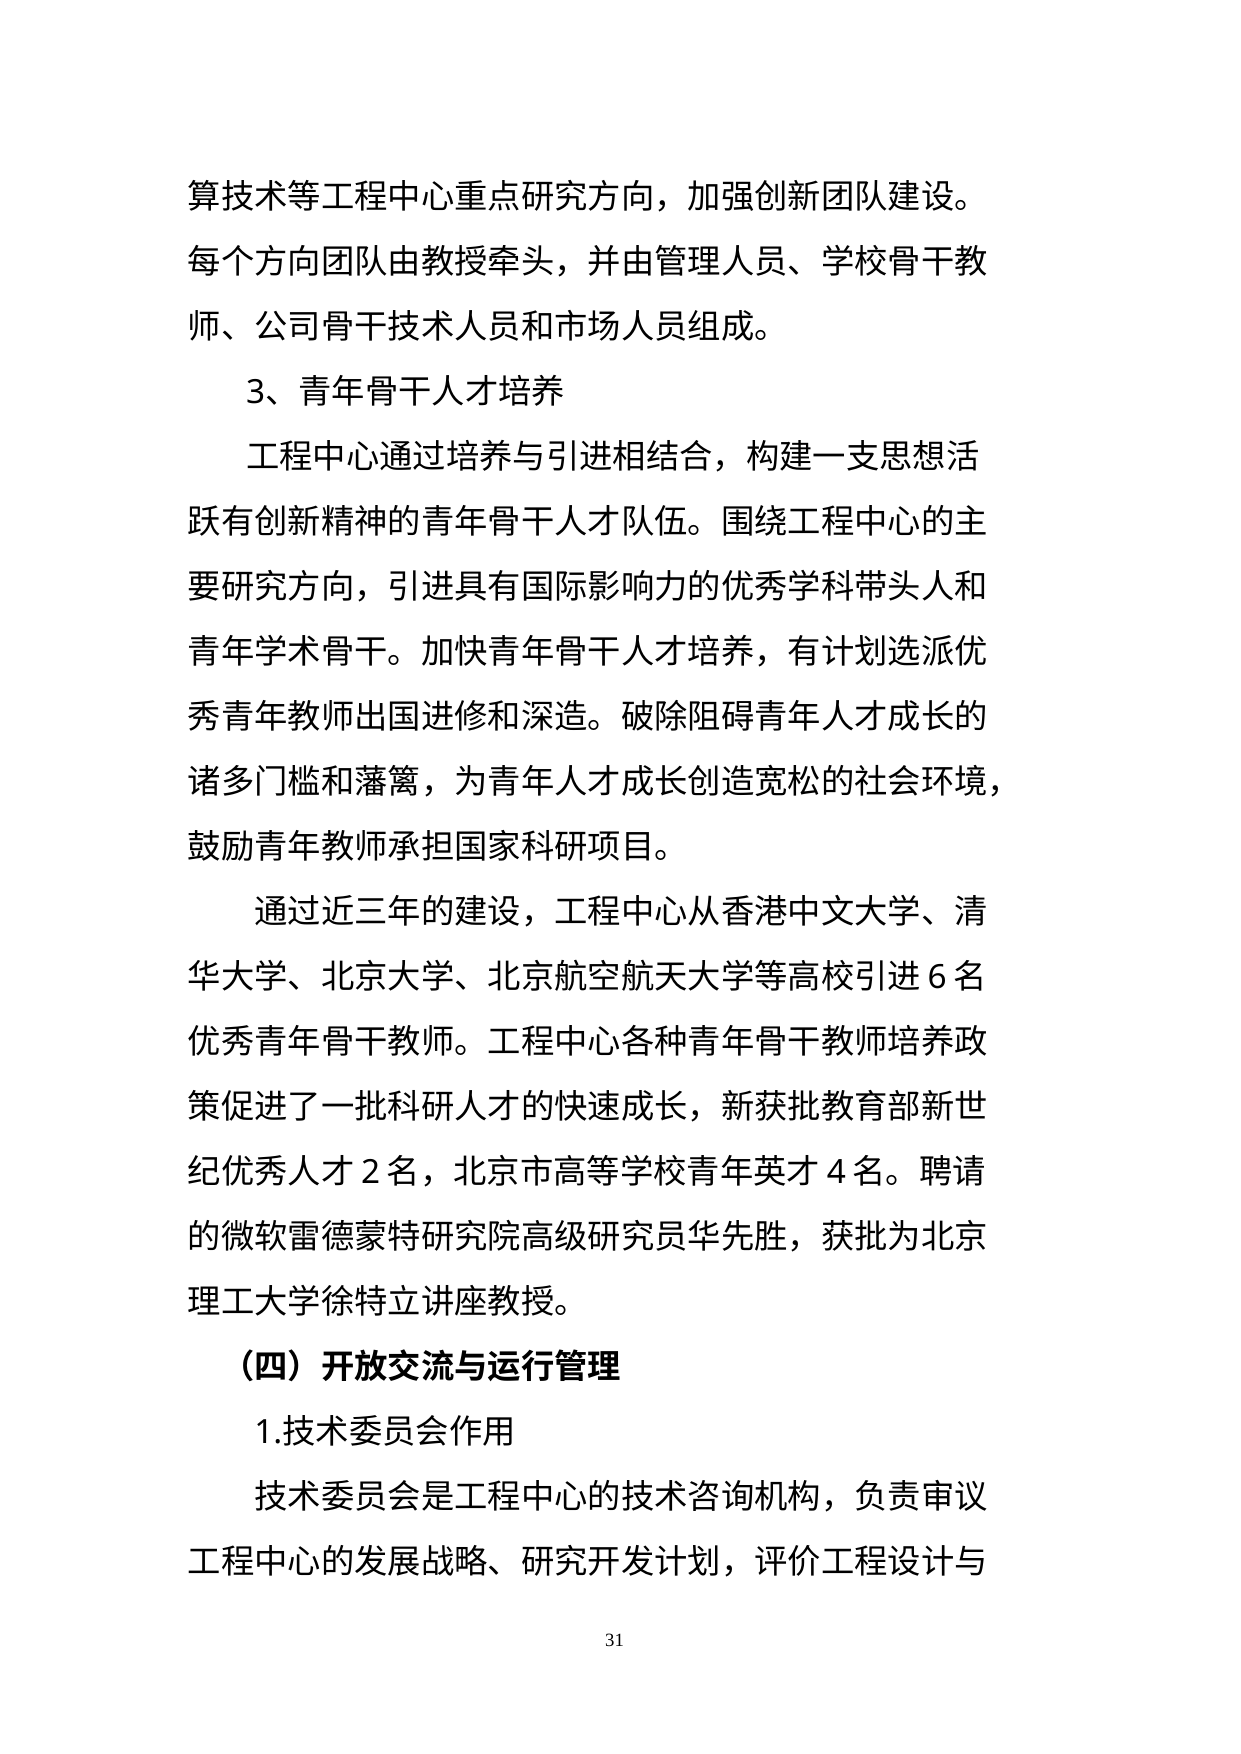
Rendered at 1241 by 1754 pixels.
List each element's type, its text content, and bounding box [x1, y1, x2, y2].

text （四）开放交流与运行管理 [187, 1332, 1004, 1397]
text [187, 162, 1004, 357]
text 通过近三年的建设，工程中心从香港中文大学、清华大学、北京大学、北京航空航天大学等高校引进6名优秀青年骨干教师。工程中心各种青年骨干教师培养政策促进了一批科研人才的快速成长，新获批教育部新世纪优秀人才2名，北京市高等学校青年英才4名。聘请的微软雷德蒙特研究院高级研究员华先胜，获批为北京理工大学徐特立讲座教授。 [187, 877, 1004, 1332]
text 工程中心通过培养与引进相结合，构建一支思想活跃有创新精神的青年骨干人才队伍。围绕工程中心的主要研究方向，引进具有国际影响力的优秀学科带头人和青年学术骨干。加快青年骨干人才培养，有计划选派优秀青年教师出国进修和深造。破除阻碍青年人才成长的诸多门槛和藩篱，为青年人才成长创造宽松的社会环境，鼓励青年教师承担国家科研项目。 [187, 422, 1004, 877]
text 1.技术委员会作用 [187, 1397, 1004, 1462]
text 3、青年骨干人才培养 [187, 357, 1004, 422]
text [187, 1462, 1004, 1592]
